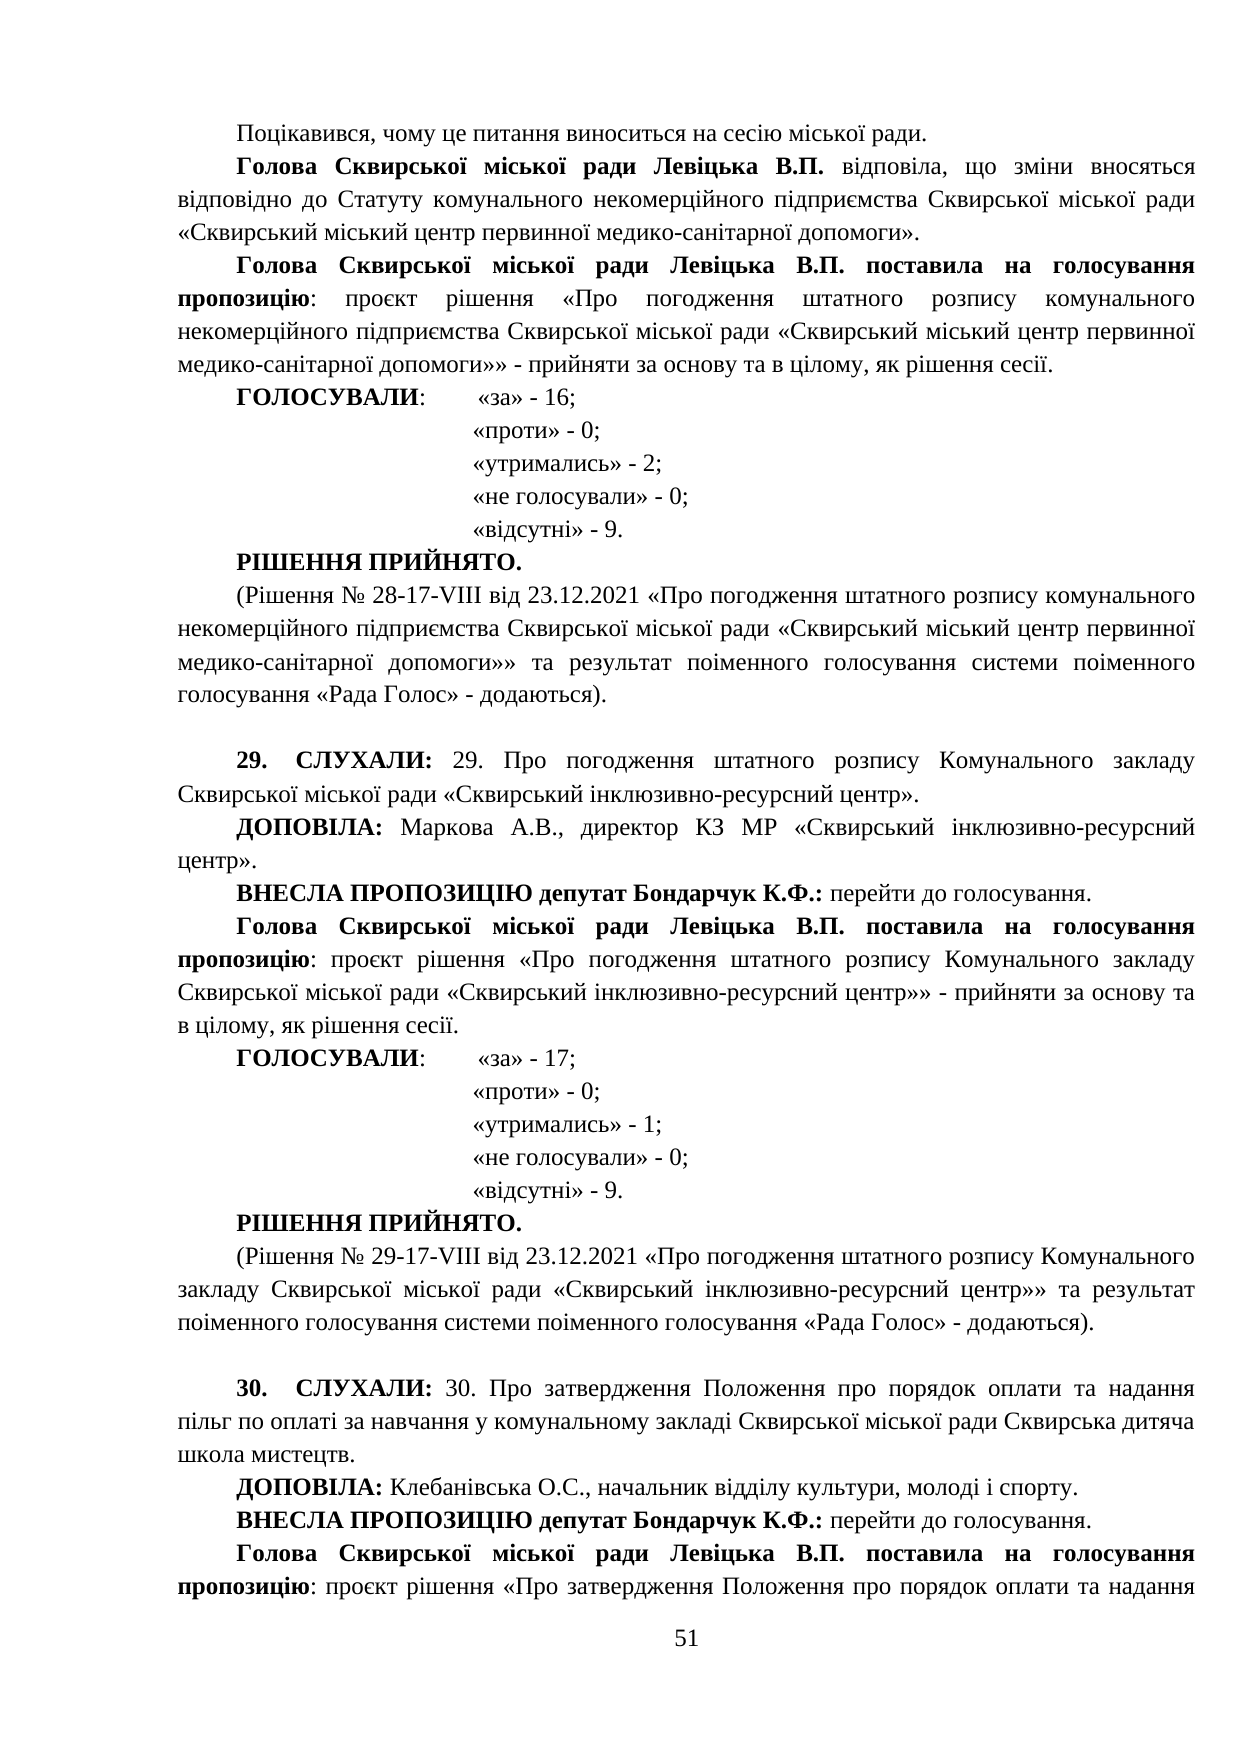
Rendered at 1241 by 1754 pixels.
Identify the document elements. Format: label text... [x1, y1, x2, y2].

text Голова Сквирської міської ради Левіцька В.П. відповіла, що зміни вносяться відповідно до Статуту комунального некомерційного підприємства Сквирської міської ради «Сквирський міський центр первинної медико-санітарної допомоги». [177, 151, 1196, 246]
text «відсутні» - 9. [428, 514, 1196, 543]
text Поцікавився, чому це питання виноситься на сесію міської ради. [177, 118, 1196, 147]
text ГОЛОСУВАЛИ: «за» - 16; [177, 382, 1196, 411]
text «утримались» - 2; [428, 448, 1196, 477]
text РІШЕННЯ ПРИЙНЯТО. [177, 547, 1196, 576]
text «проти» - 0; [428, 415, 1196, 444]
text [177, 1538, 1196, 1600]
text «проти» - 0; [428, 1076, 1196, 1104]
text РІШЕННЯ ПРИЙНЯТО. [177, 1208, 1196, 1237]
text «не голосували» - 0; [428, 1142, 1196, 1171]
list СЛУХАЛИ: 29. Про погодження штатного розпису Комунального закладу Сквирської міської ради «Сквирський інклюзивно-ресурсний центр». [177, 746, 1196, 807]
text «утримались» - 1; [428, 1109, 1196, 1138]
text ГОЛОСУВАЛИ: «за» - 17; [177, 1043, 1196, 1072]
text (Рішення № 29-17-VIII від 23.12.2021 «Про погодження штатного розпису Комунального закладу Сквирської міської ради «Сквирський інклюзивно-ресурсний центр»» та результат поіменного голосування системи поіменного голосування «Рада Голос» - додаються). [177, 1241, 1196, 1336]
text Голова Сквирської міської ради Левіцька В.П. поставила на голосування пропозицію: проєкт рішення «Про погодження штатного розпису Комунального закладу Сквирської міської ради «Сквирський інклюзивно-ресурсний центр»» - прийняти за основу та в цілому, як рішення сесії. [177, 911, 1196, 1038]
text ДОПОВІЛА: Клебанівська О.С., начальник відділу культури, молоді і спорту. [177, 1472, 1196, 1501]
text «не голосували» - 0; [428, 481, 1196, 510]
text ВНЕСЛА ПРОПОЗИЦІЮ депутат Бондарчук К.Ф.: перейти до голосування. [177, 1505, 1196, 1534]
text «відсутні» - 9. [428, 1175, 1196, 1204]
text (Рішення № 28-17-VIII від 23.12.2021 «Про погодження штатного розпису комунального некомерційного підприємства Сквирської міської ради «Сквирський міський центр первинної медико-санітарної допомоги»» та результат поіменного голосування системи поіменного голосування «Рада Голос» - додаються). [177, 581, 1196, 708]
text Голова Сквирської міської ради Левіцька В.П. поставила на голосування пропозицію: проєкт рішення «Про погодження штатного розпису комунального некомерційного підприємства Сквирської міської ради «Сквирський міський центр первинної медико-санітарної допомоги»» - прийняти за основу та в цілому, як рішення сесії. [177, 250, 1196, 378]
text ВНЕСЛА ПРОПОЗИЦІЮ депутат Бондарчук К.Ф.: перейти до голосування. [177, 878, 1196, 906]
text ДОПОВІЛА: Маркова А.В., директор КЗ МР «Сквирський інклюзивно-ресурсний центр». [177, 812, 1196, 873]
list СЛУХАЛИ: 30. Про затвердження Положення про порядок оплати та надання пільг по оплаті за навчання у комунальному закладі Сквирської міської ради Сквирська дитяча школа мистецтв. [177, 1373, 1196, 1468]
